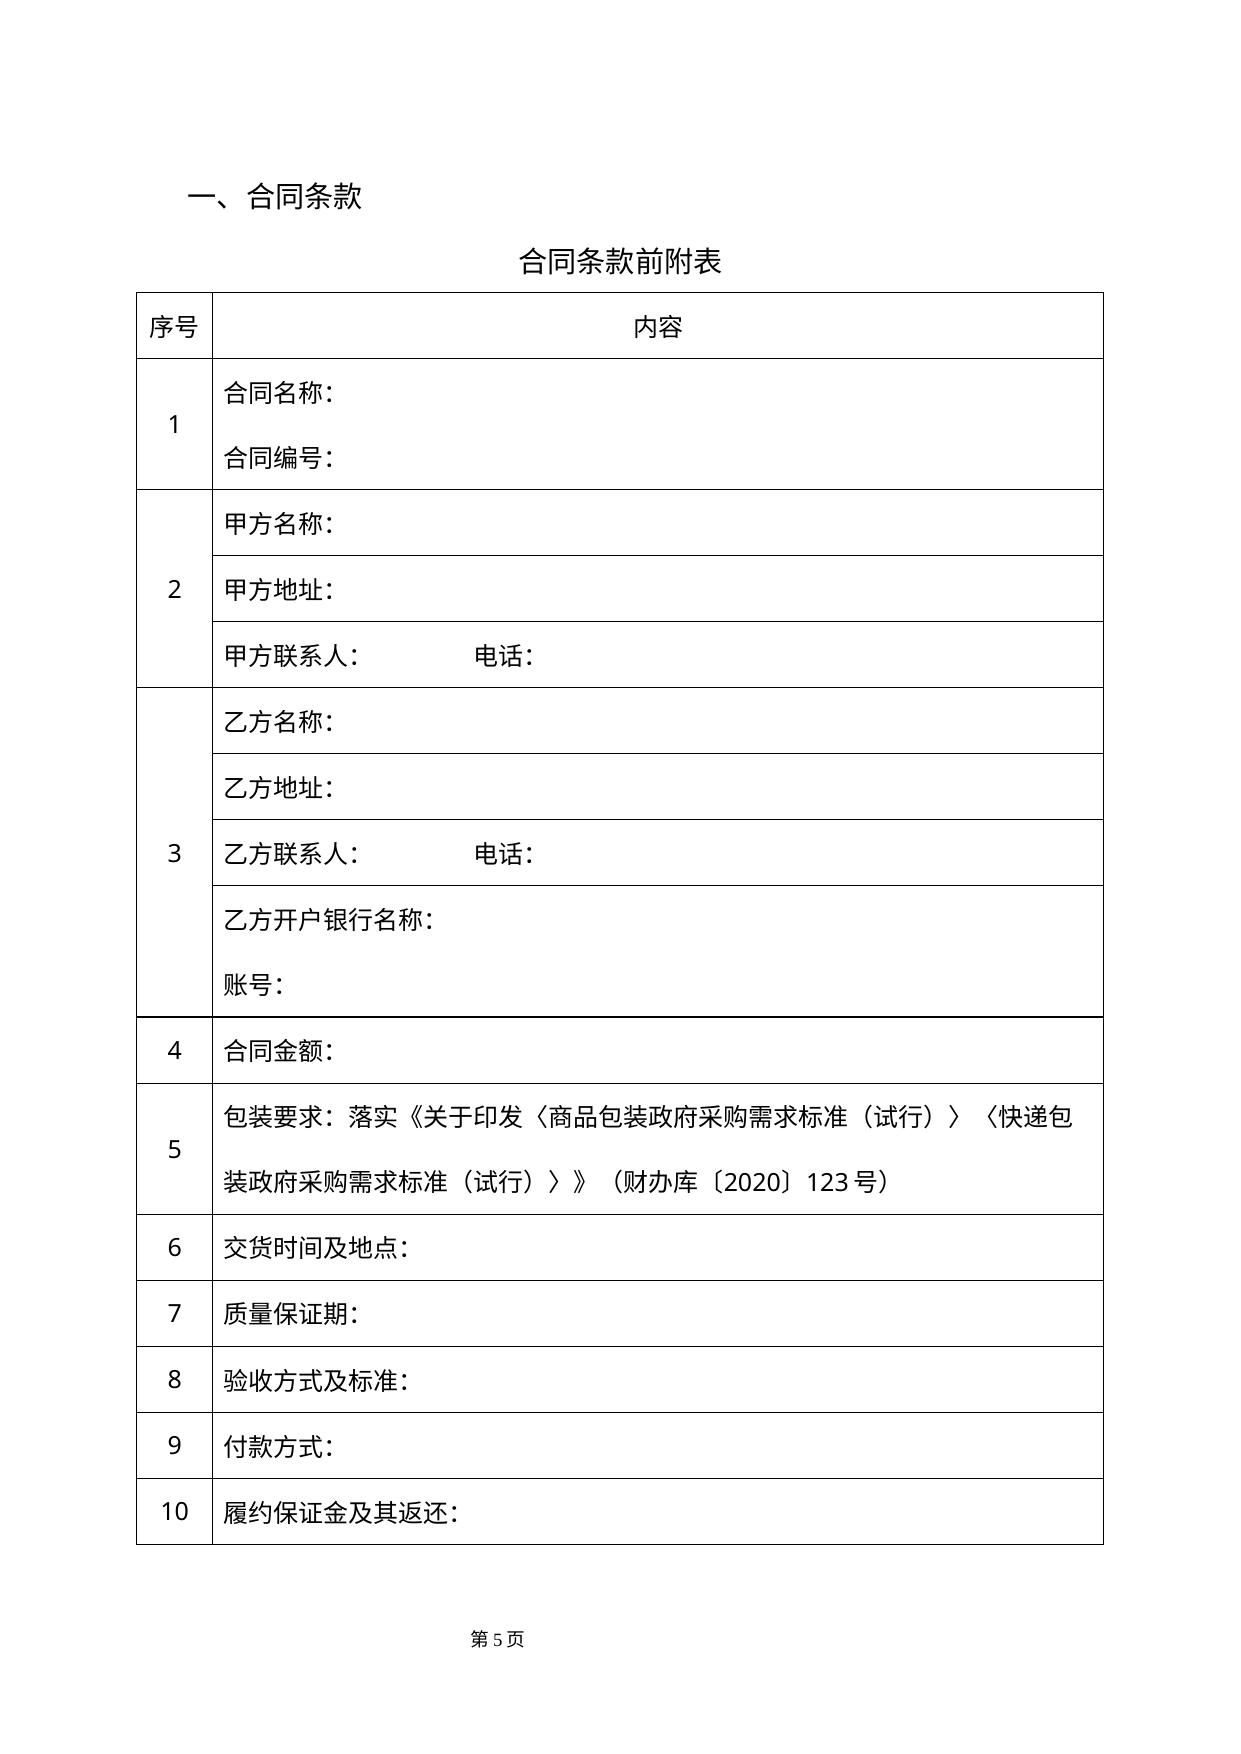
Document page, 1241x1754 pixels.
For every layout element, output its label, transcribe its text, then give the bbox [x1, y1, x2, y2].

text 合同条款前附表 [187, 227, 1053, 292]
table_cell 甲方地址： [213, 556, 1103, 621]
table_cell 10 [137, 1479, 212, 1544]
table_cell 5 [137, 1084, 212, 1213]
table_cell 验收方式及标准： [213, 1347, 1103, 1412]
table_cell 乙方名称： [213, 688, 1103, 753]
table_cell 7 [137, 1281, 212, 1346]
table_cell 合同名称： 合同编号： [213, 359, 1103, 489]
table_cell 3 [137, 688, 212, 1016]
table_cell 履约保证金及其返还： [213, 1479, 1103, 1544]
table_cell 付款方式： [213, 1413, 1103, 1478]
table_cell 6 [137, 1215, 212, 1279]
table_cell 9 [137, 1413, 212, 1478]
text 一、合同条款 [187, 162, 1053, 227]
table_cell 2 [137, 490, 212, 687]
table_cell 8 [137, 1347, 212, 1412]
table_cell 合同金额： [213, 1018, 1103, 1082]
table_cell 交货时间及地点： [213, 1215, 1103, 1279]
table_cell 乙方开户银行名称： 账号： [213, 886, 1103, 1016]
table_cell 包装要求：落实《关于印发〈商品包装政府采购需求标准（试行）〉〈快递包装政府采购需求标准（试行）〉》（财办库〔2020〕123号） [213, 1084, 1103, 1213]
table_header 内容 [213, 293, 1103, 358]
table_cell 质量保证期： [213, 1281, 1103, 1346]
table_cell 4 [137, 1018, 212, 1082]
table_cell 甲方联系人： 电话： [213, 622, 1103, 687]
table_cell 1 [137, 359, 212, 489]
table_header 序号 [137, 293, 212, 358]
table_cell 甲方名称： [213, 490, 1103, 555]
table_cell 乙方联系人： 电话： [213, 820, 1103, 885]
table_cell 乙方地址： [213, 754, 1103, 819]
